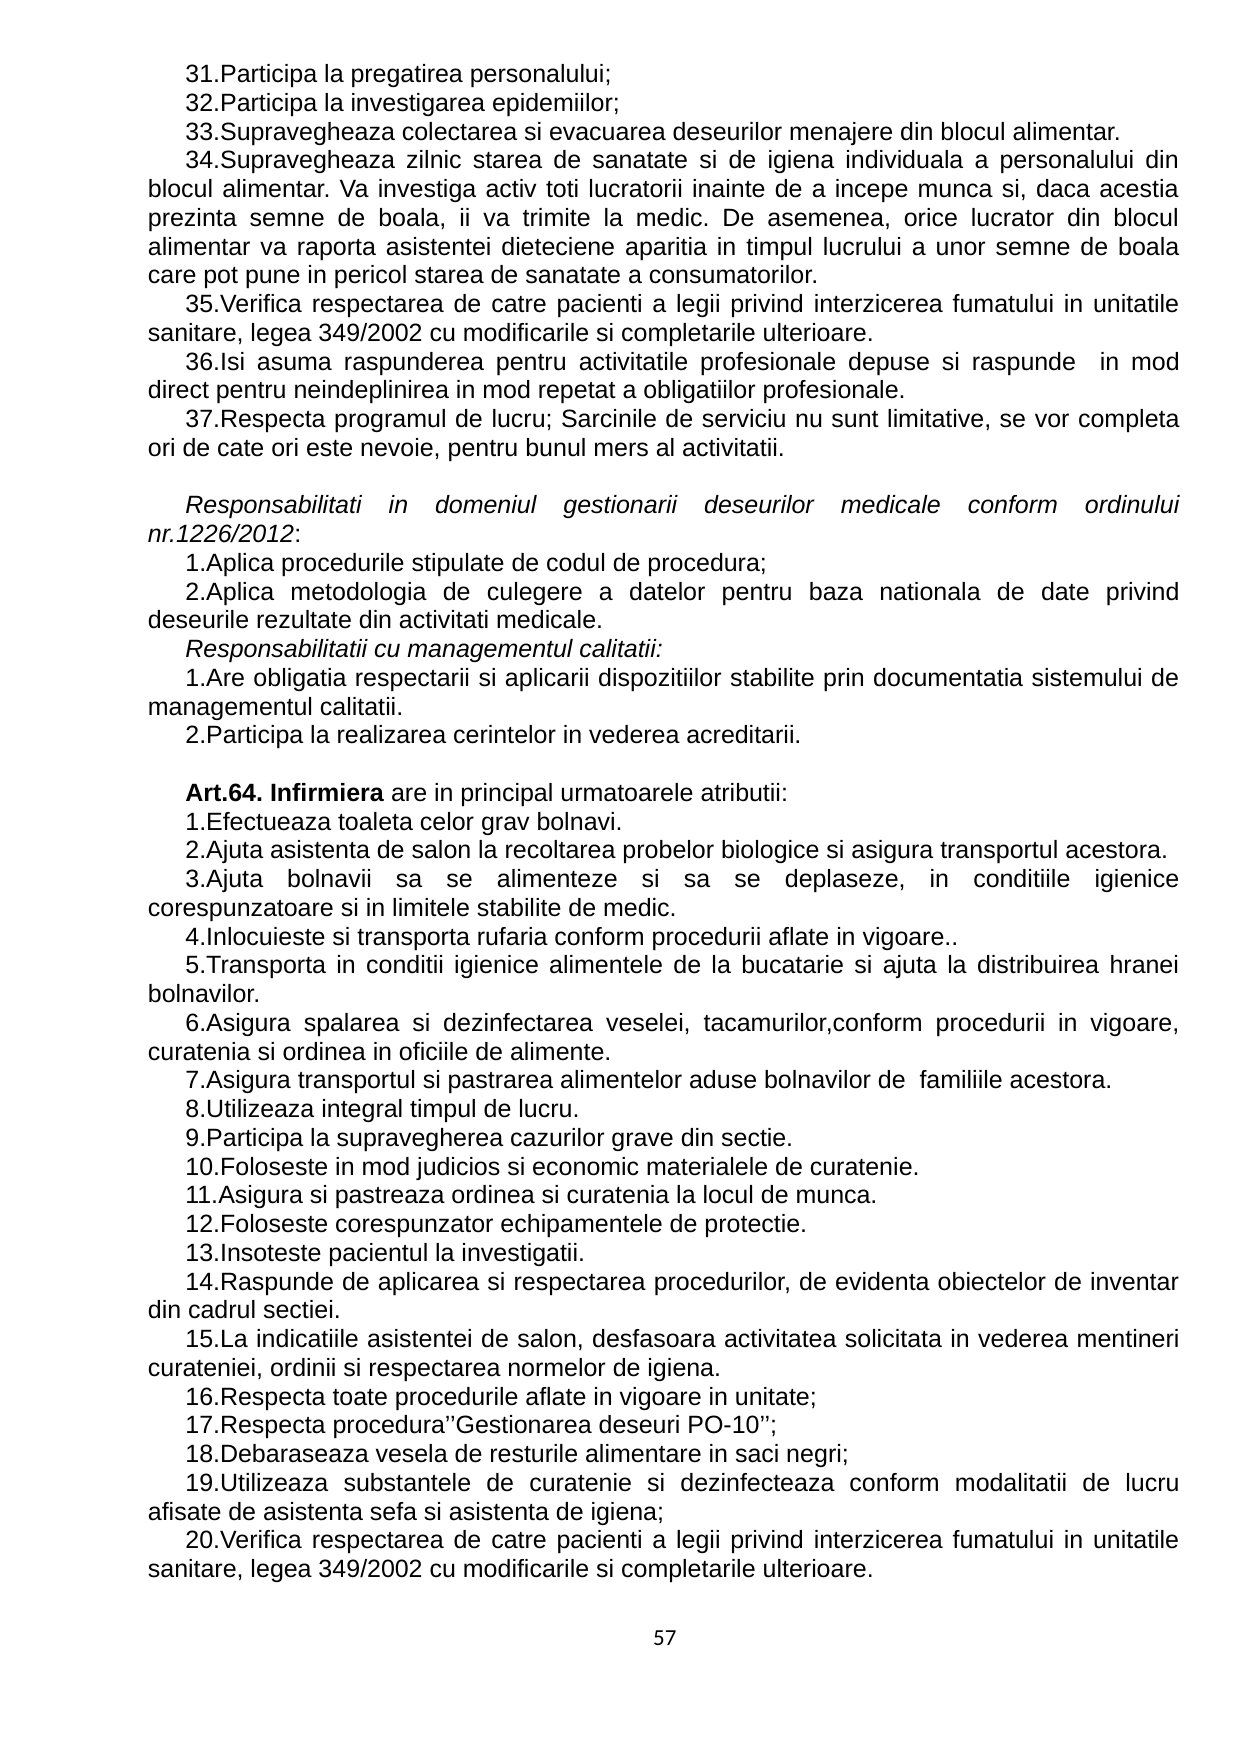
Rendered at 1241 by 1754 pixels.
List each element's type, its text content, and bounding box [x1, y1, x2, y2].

text 35.Verifica respectarea de catre pacienti a legii privind interzicerea fumatului in unitatile sanitare, legea 349/2002 cu modificarile si completarile ulterioare. [148, 289, 1181, 347]
text 1.Aplica procedurile stipulate de codul de procedura; [148, 548, 1181, 577]
text 3.Ajuta bolnavii sa se alimenteze si sa se deplaseze, in conditiile igienice corespunzatoare si in limitele stabilite de medic. [148, 864, 1181, 922]
text 2.Aplica metodologia de culegere a datelor pentru baza nationala de date privind deseurile rezultate din activitati medicale. [148, 577, 1181, 634]
text 8.Utilizeaza integral timpul de lucru. [148, 1094, 1181, 1123]
text 19.Utilizeaza substantele de curatenie si dezinfecteaza conform modalitatii de lucru afisate de asistenta sefa si asistenta de igiena; [148, 1468, 1181, 1525]
text 4.Inlocuieste si transporta rufaria conform procedurii aflate in vigoare.. [148, 922, 1181, 950]
text 10.Foloseste in mod judicios si economic materialele de curatenie. [148, 1152, 1181, 1180]
text 1.Are obligatia respectarii si aplicarii dispozitiilor stabilite prin documentatia sistemului de managementul calitatii. [148, 663, 1181, 720]
text 18.Debaraseaza vesela de resturile alimentare in saci negri; [148, 1439, 1181, 1468]
text 11.Asigura si pastreaza ordinea si curatenia la locul de munca. [148, 1180, 1181, 1209]
text 12.Foloseste corespunzator echipamentele de protectie. [148, 1209, 1181, 1238]
text 36.Isi asuma raspunderea pentru activitatile profesionale depuse si raspunde in mod direct pentru neindeplinirea in mod repetat a obligatiilor profesionale. [148, 347, 1181, 404]
text 16.Respecta toate procedurile aflate in vigoare in unitate; [148, 1382, 1181, 1410]
text 32.Participa la investigarea epidemiilor; [148, 88, 1181, 117]
text 2.Ajuta asistenta de salon la recoltarea probelor biologice si asigura transportul acestora. [148, 835, 1181, 864]
text 33.Supravegheaza colectarea si evacuarea deseurilor menajere din blocul alimentar. [148, 117, 1181, 145]
text 9.Participa la supravegherea cazurilor grave din sectie. [148, 1123, 1181, 1152]
text 20.Verifica respectarea de catre pacienti a legii privind interzicerea fumatului in unitatile sanitare, legea 349/2002 cu modificarile si completarile ulterioare. [148, 1525, 1181, 1583]
text 7.Asigura transportul si pastrarea alimentelor aduse bolnavilor de familiile acestora. [148, 1065, 1181, 1094]
text 1.Efectueaza toaleta celor grav bolnavi. [148, 807, 1181, 835]
text 17.Respecta procedura’’Gestionarea deseuri PO-10’’; [148, 1410, 1181, 1439]
text 5.Transporta in conditii igienice alimentele de la bucatarie si ajuta la distribuirea hranei bolnavilor. [148, 950, 1181, 1008]
text 34.Supravegheaza zilnic starea de sanatate si de igiena individuala a personalului din blocul alimentar. Va investiga activ toti lucratorii inainte de a incepe munca si, daca acestia prezinta semne de boala, ii va trimite la medic. De asemenea, orice lucrator din blocul alimentar va raporta asistentei dieteciene aparitia in timpul lucrului a unor semne de boala care pot pune in pericol starea de sanatate a consumatorilor. [148, 145, 1181, 289]
text 6.Asigura spalarea si dezinfectarea veselei, tacamurilor,conform procedurii in vigoare, curatenia si ordinea in oficiile de alimente. [148, 1008, 1181, 1065]
text 13.Insoteste pacientul la investigatii. [148, 1238, 1181, 1267]
text 37.Respecta programul de lucru; Sarcinile de serviciu nu sunt limitative, se vor completa ori de cate ori este nevoie, pentru bunul mers al activitatii. [148, 404, 1181, 462]
text 31.Participa la pregatirea personalului; [148, 59, 1181, 88]
text Responsabilitati in domeniul gestionarii deseurilor medicale conform ordinului nr.1226/2012: [148, 490, 1181, 548]
text 2.Participa la realizarea cerintelor in vederea acreditarii. [148, 720, 1181, 749]
text 15.La indicatiile asistentei de salon, desfasoara activitatea solicitata in vederea mentineri curateniei, ordinii si respectarea normelor de igiena. [148, 1324, 1181, 1382]
text Art.64. Infirmiera are in principal urmatoarele atributii: [148, 778, 1181, 807]
text 14.Raspunde de aplicarea si respectarea procedurilor, de evidenta obiectelor de inventar din cadrul sectiei. [148, 1267, 1181, 1324]
text Responsabilitatii cu managementul calitatii: [148, 634, 1181, 663]
